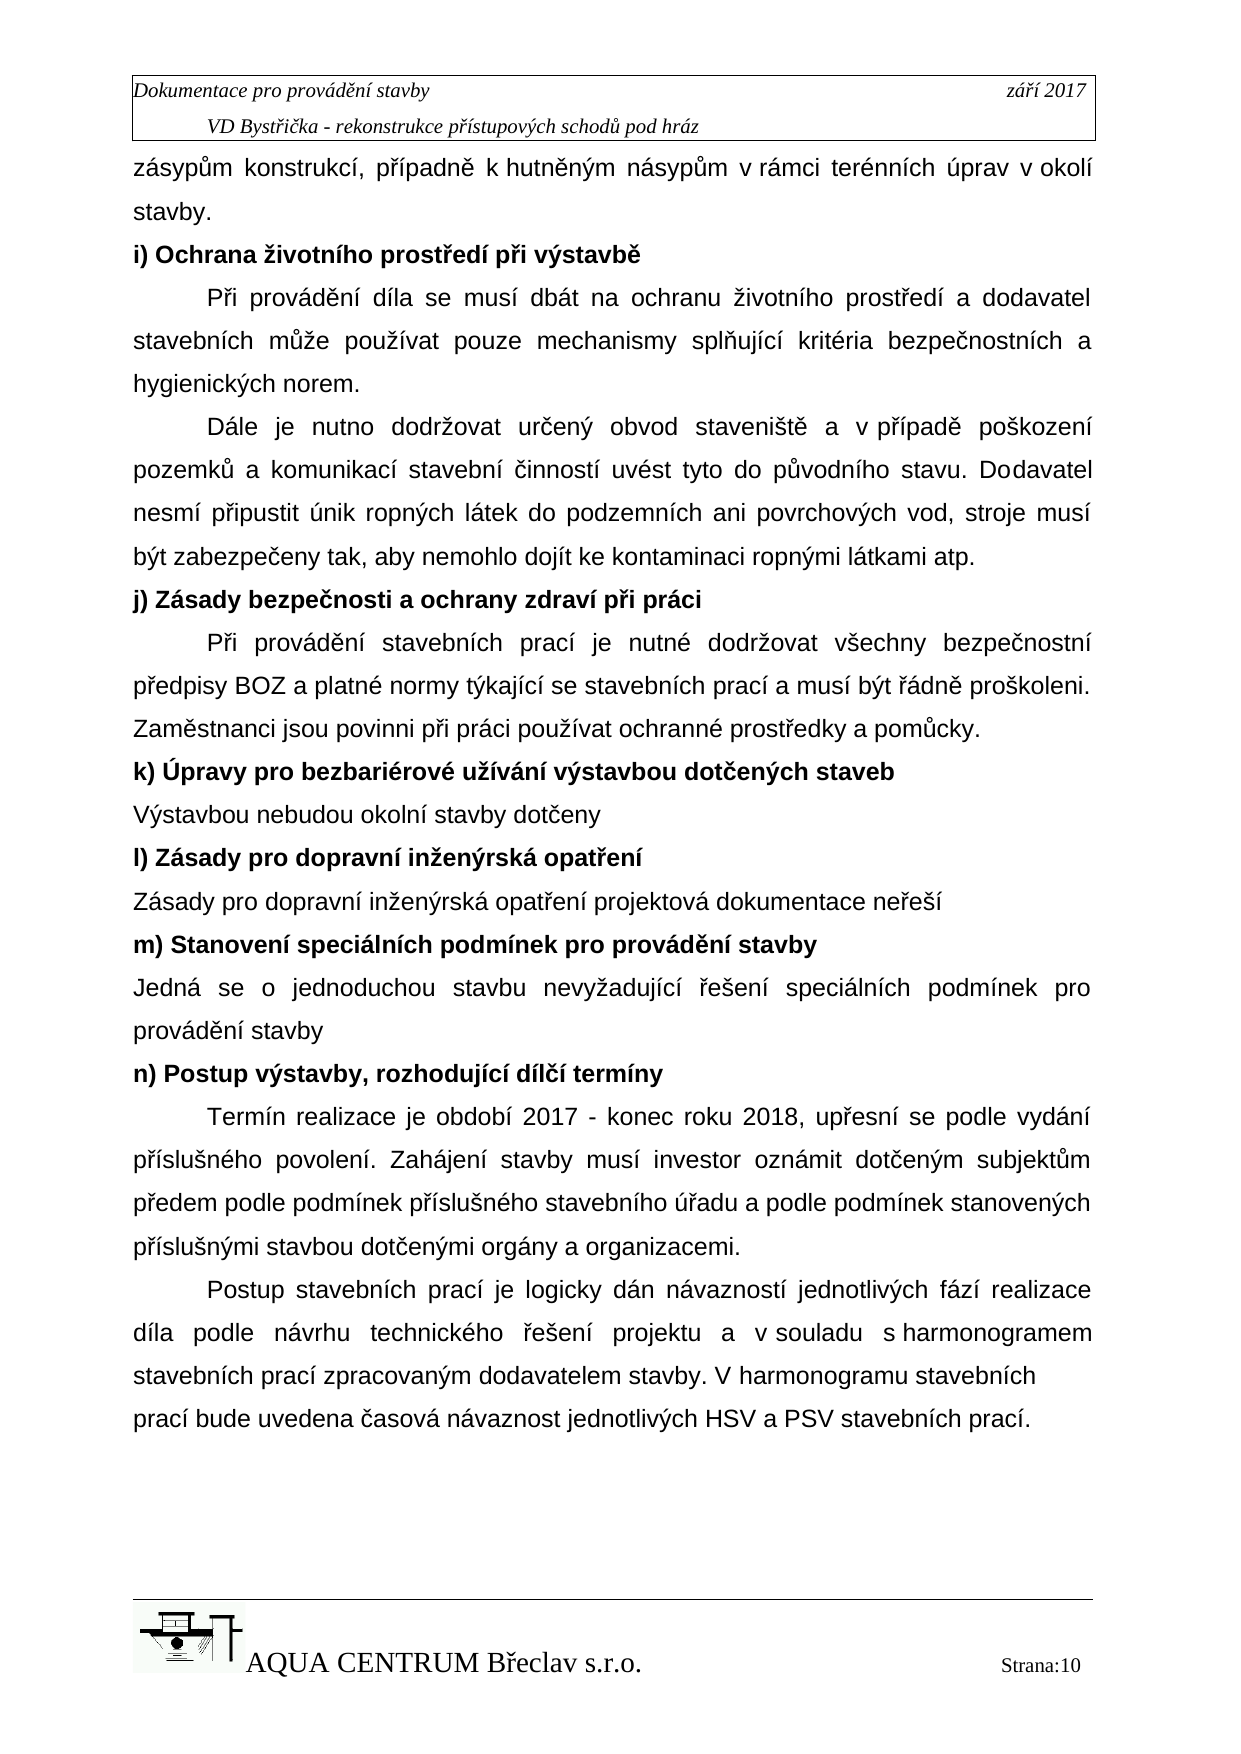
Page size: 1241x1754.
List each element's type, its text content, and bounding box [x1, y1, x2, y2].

text Jedná se o jednoduchou stavbu nevyžadující řešení speciálních podmínek pro provádění stavby [133, 973, 1093, 1044]
text Zásady pro dopravní inženýrská opatření projektová dokumentace neřeší [133, 886, 1093, 915]
text Při provádění díla se musí dbát na ochranu životního prostředí a dodavatel stavebních může používat pouze mechanismy splňující kritéria bezpečnostních a hygienických norem. [133, 283, 1093, 398]
text i) Ochrana životního prostředí při výstavbě [133, 239, 1093, 268]
text Při provádění stavebních prací je nutné dodržovat všechny bezpečnostní předpisy BOZ a platné normy týkající se stavebních prací a musí být řádně proškoleni. Zaměstnanci jsou povinni při práci používat ochranné prostředky a pomůcky. [133, 628, 1093, 743]
text j) Zásady bezpečnosti a ochrany zdraví při práci [133, 584, 1093, 613]
text Termín realizace je období 2017 - konec roku 2018, upřesní se podle vydání příslušného povolení. Zahájení stavby musí investor oznámit dotčeným subjektům předem podle podmínek příslušného stavebního úřadu a podle podmínek stanovených příslušnými stavbou dotčenými orgány a organizacemi. [133, 1102, 1093, 1260]
text prací bude uvedena časová návaznost jednotlivých HSV a PSV stavebních prací. [133, 1404, 1093, 1433]
text l) Zásady pro dopravní inženýrská opatření [133, 843, 1093, 872]
text n) Postup výstavby, rozhodující dílčí termíny [133, 1059, 1093, 1088]
text m) Stanovení speciálních podmínek pro provádění stavby [133, 929, 1093, 958]
picture [132, 1602, 246, 1673]
text Dále je nutno dodržovat určený obvod staveniště a v případě poškození pozemků a komunikací stavební činností uvést tyto do původního stavu. Dodavatel nesmí připustit únik ropných látek do podzemních ani povrchových vod, stroje musí být zabezpečeny tak, aby nemohlo dojít ke kontaminaci ropnými látkami atp. [133, 412, 1093, 570]
text Výstavbou nebudou okolní stavby dotčeny [133, 800, 1093, 829]
text k) Úpravy pro bezbariérové užívání výstavbou dotčených staveb [133, 757, 1093, 786]
text Postup stavebních prací je logicky dán návazností jednotlivých fází realizace díla podle návrhu technického řešení projektu a v souladu s harmonogramem stavebních prací zpracovaným dodavatelem stavby. V harmonogramu stavebních [133, 1274, 1093, 1389]
